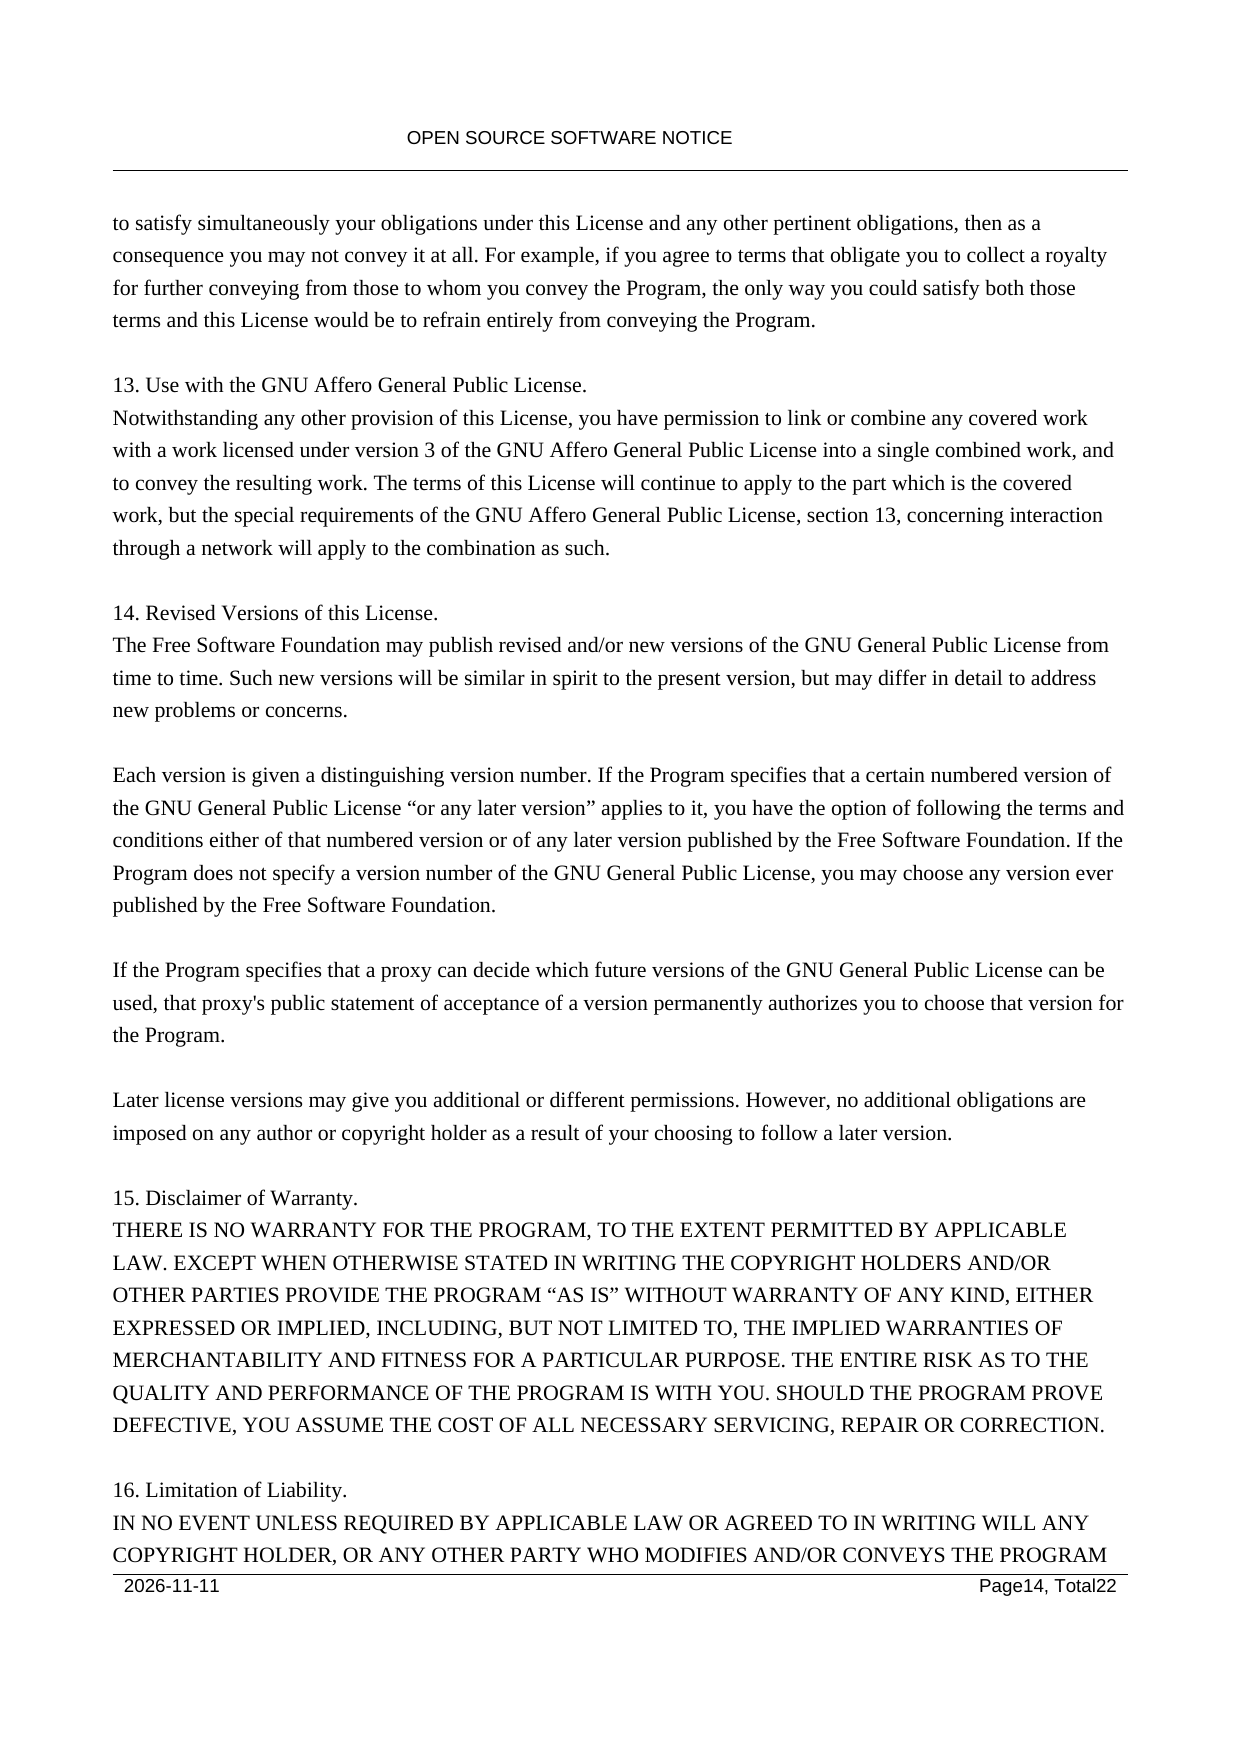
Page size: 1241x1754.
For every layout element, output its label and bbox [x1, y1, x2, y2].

text [112, 206, 1128, 1571]
